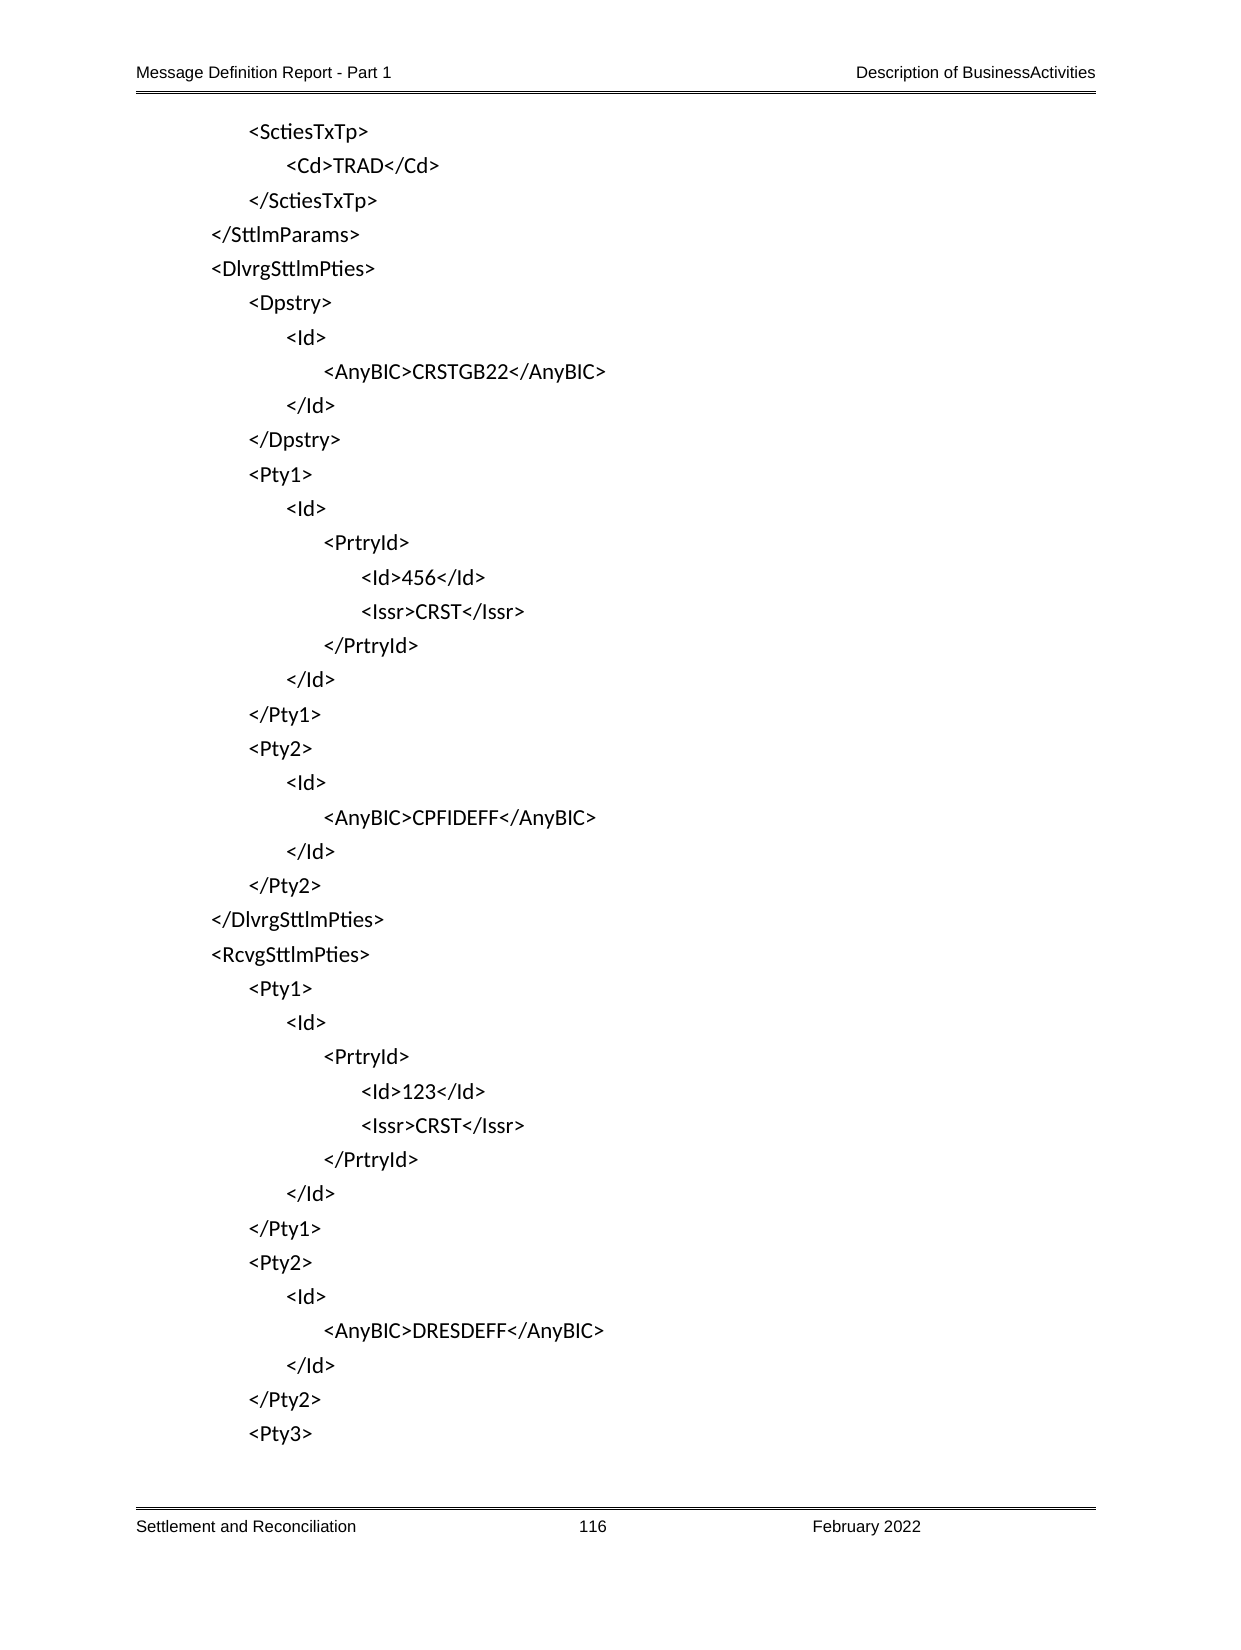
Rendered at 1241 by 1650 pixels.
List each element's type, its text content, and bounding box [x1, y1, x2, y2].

text <Id>123</Id> [136, 1077, 1104, 1105]
text <Pty2> [136, 1248, 1104, 1276]
text </SttlmParams> [136, 220, 1104, 248]
text <Dpstry> [136, 288, 1104, 317]
text <RcvgSttlmPties> [136, 940, 1104, 968]
text <Id> [136, 1008, 1104, 1036]
text </PrtryId> [136, 631, 1104, 659]
text <Pty2> [136, 734, 1104, 762]
text </Dpstry> [136, 426, 1104, 454]
text </Id> [136, 1179, 1104, 1208]
text </Pty2> [136, 871, 1104, 899]
text </SctiesTxTp> [136, 186, 1104, 214]
text <Id>456</Id> [136, 563, 1104, 591]
text <Id> [136, 323, 1104, 351]
text <DlvrgSttlmPties> [136, 254, 1104, 282]
text <Id> [136, 1282, 1104, 1310]
text <Id> [136, 768, 1104, 796]
text </Id> [136, 666, 1104, 693]
text </DlvrgSttlmPties> [136, 905, 1104, 933]
text <SctiesTxTp> [136, 117, 1104, 145]
text </PrtryId> [136, 1145, 1104, 1173]
text </Pty1> [136, 1214, 1104, 1242]
text </Id> [136, 1351, 1104, 1379]
text <Issr>CRST</Issr> [136, 597, 1104, 625]
text <PrtryId> [136, 1042, 1104, 1071]
text <AnyBIC>DRESDEFF</AnyBIC> [136, 1317, 1104, 1345]
text <Pty3> [136, 1419, 1104, 1447]
text <Pty1> [136, 460, 1104, 488]
text <Issr>CRST</Issr> [136, 1111, 1104, 1139]
text <Cd>TRAD</Cd> [136, 151, 1104, 179]
text </Pty2> [136, 1385, 1104, 1413]
text <AnyBIC>CPFIDEFF</AnyBIC> [136, 803, 1104, 831]
text <AnyBIC>CRSTGB22</AnyBIC> [136, 357, 1104, 385]
text </Pty1> [136, 700, 1104, 728]
text </Id> [136, 837, 1104, 865]
text <PrtryId> [136, 528, 1104, 556]
text </Id> [136, 391, 1104, 419]
text <Pty1> [136, 974, 1104, 1002]
text <Id> [136, 494, 1104, 522]
